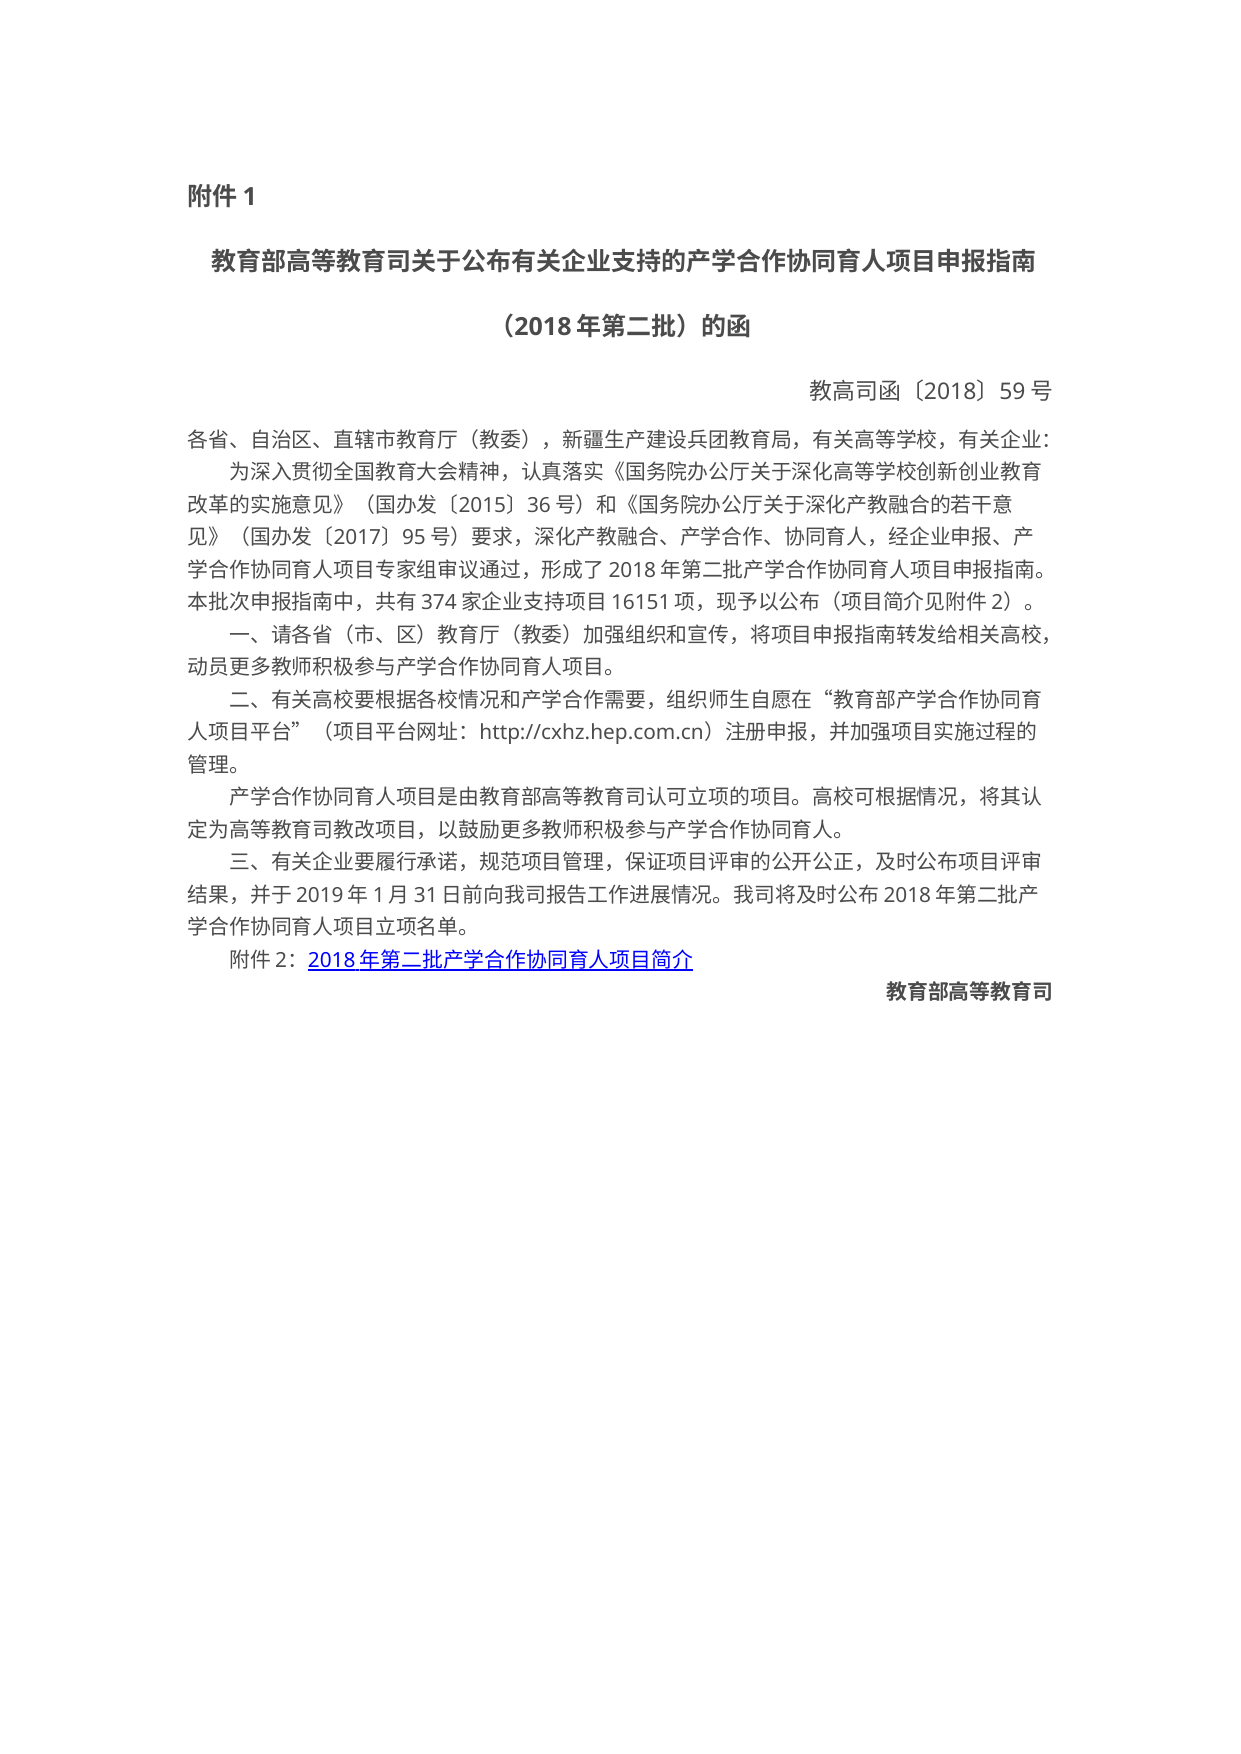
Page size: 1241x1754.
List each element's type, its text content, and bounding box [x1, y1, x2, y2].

text 各省、自治区、直辖市教育厅（教委），新疆生产建设兵团教育局，有关高等学校，有关企业： [187, 422, 1053, 454]
text 三、有关企业要履行承诺，规范项目管理，保证项目评审的公开公正，及时公布项目评审结果，并于2019年1月31日前向我司报告工作进展情况。我司将及时公布2018年第二批产学合作协同育人项目立项名单。 [187, 844, 1053, 942]
text 附件1 [187, 162, 1053, 227]
text 一、请各省（市、区）教育厅（教委）加强组织和宣传，将项目申报指南转发给相关高校，动员更多教师积极参与产学合作协同育人项目。 [187, 617, 1053, 682]
text 教育部高等教育司 [187, 974, 1053, 1007]
text 产学合作协同育人项目是由教育部高等教育司认可立项的项目。高校可根据情况，将其认定为高等教育司教改项目，以鼓励更多教师积极参与产学合作协同育人。 [187, 779, 1053, 844]
text 二、有关高校要根据各校情况和产学合作需要，组织师生自愿在“教育部产学合作协同育人项目平台”（项目平台网址：http://cxhz.hep.com.cn）注册申报，并加强项目实施过程的管理。 [187, 682, 1053, 779]
text 为深入贯彻全国教育大会精神，认真落实《国务院办公厅关于深化高等学校创新创业教育改革的实施意见》（国办发〔2015〕36号）和《国务院办公厅关于深化产教融合的若干意见》（国办发〔2017〕95号）要求，深化产教融合、产学合作、协同育人，经企业申报、产学合作协同育人项目专家组审议通过，形成了2018年第二批产学合作协同育人项目申报指南。本批次申报指南中，共有374家企业支持项目16151项，现予以公布（项目简介见附件2）。 [187, 454, 1053, 617]
text 附件2：2018年第二批产学合作协同育人项目简介 [187, 942, 1053, 974]
text 教育部高等教育司关于公布有关企业支持的产学合作协同育人项目申报指南（2018年第二批）的函 [187, 227, 1053, 357]
text 教高司函〔2018〕59号 [187, 357, 1053, 422]
